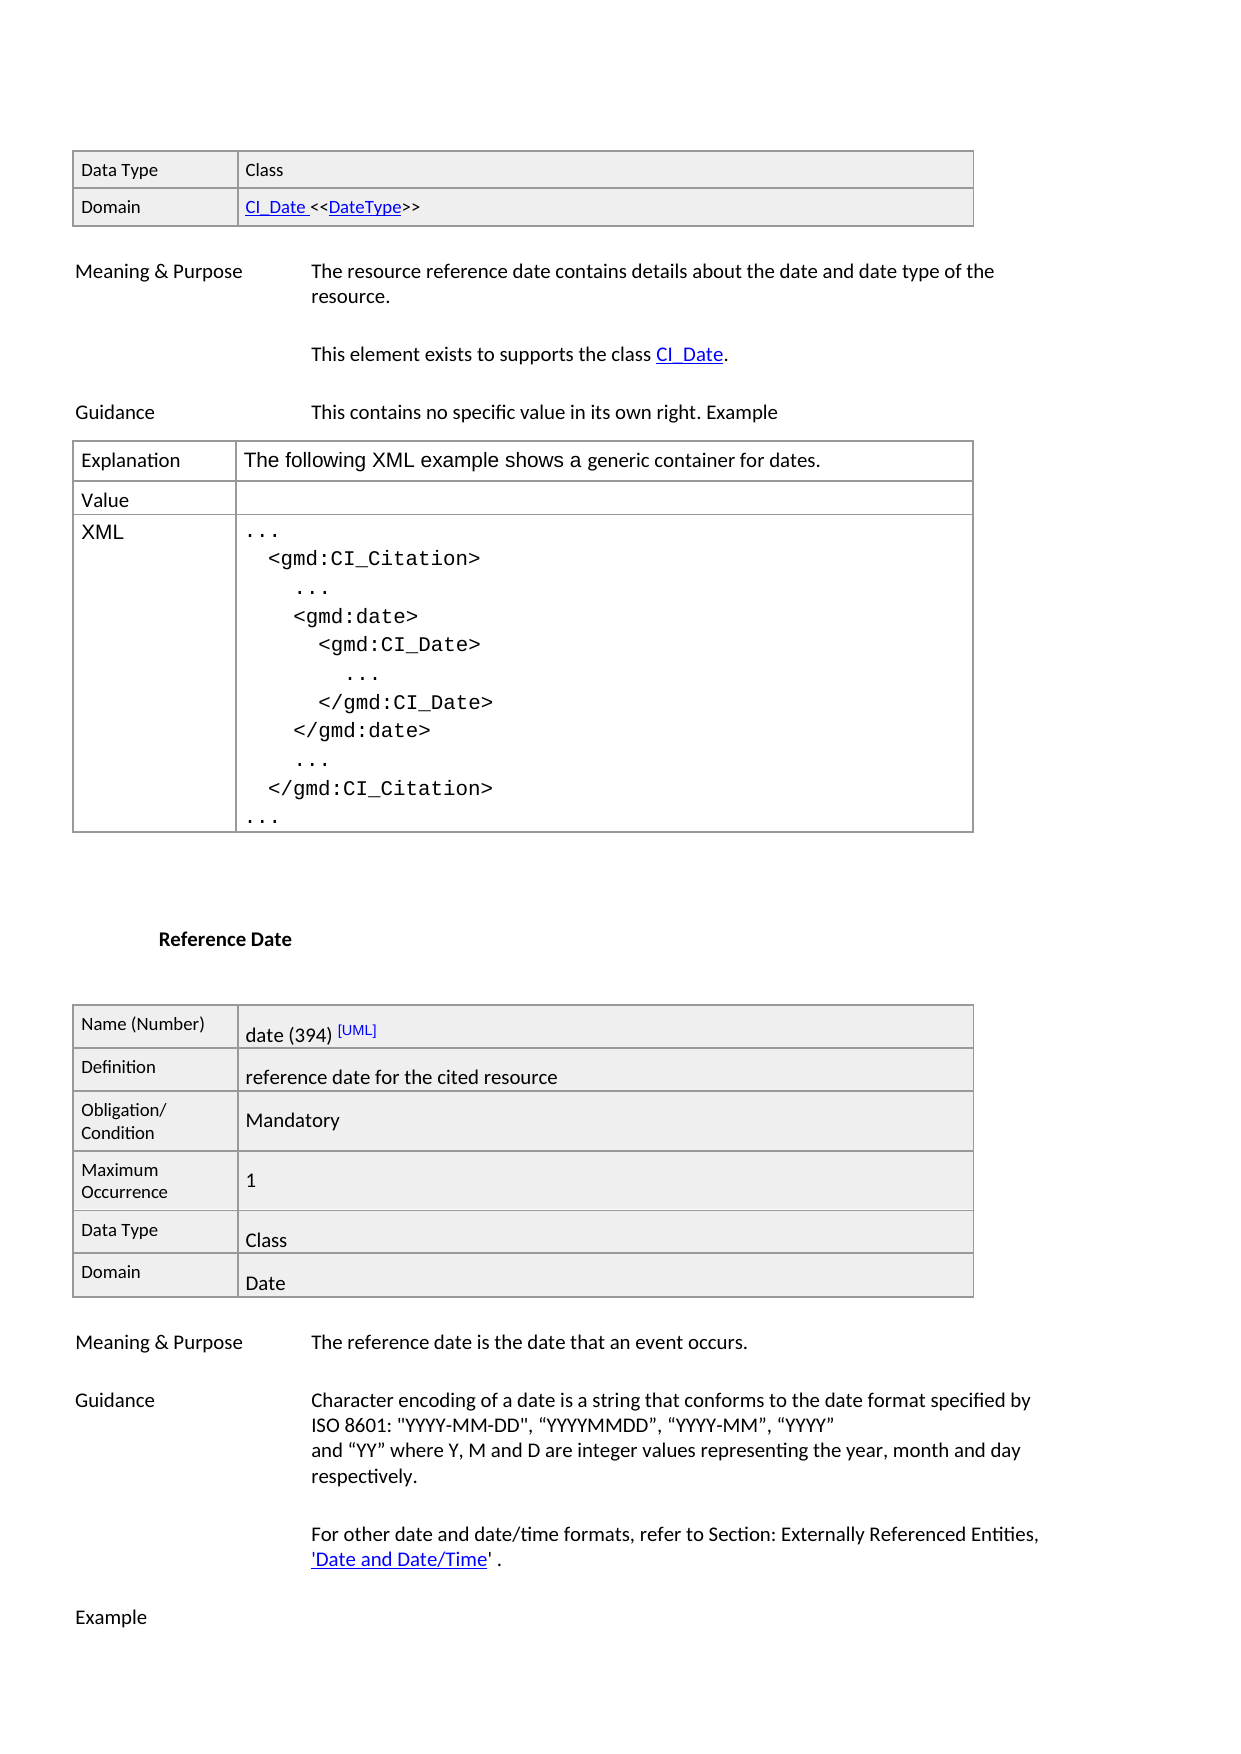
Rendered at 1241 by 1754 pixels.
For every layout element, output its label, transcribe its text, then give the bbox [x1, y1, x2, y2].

table_header Explanation [74, 442, 235, 480]
table_cell Definition [74, 1049, 237, 1090]
table_cell Obligation/ Condition [74, 1092, 237, 1150]
text This element exists to supports the class CI_Date. [311, 341, 1181, 367]
table_cell Data Type [74, 1211, 237, 1252]
table_header The following XML example shows a generic container for dates. [237, 442, 972, 480]
table_cell XML [74, 515, 235, 831]
table_cell reference date for the cited resource [239, 1049, 973, 1090]
text Meaning & Purpose The resource reference date contains details about the date and date type of the resource. [75, 258, 1059, 309]
table_cell Value [74, 482, 235, 513]
table_cell CI_Date <<DateType>> [239, 189, 973, 225]
table_cell [237, 482, 972, 513]
text Guidance Character encoding of a date is a string that conforms to the date format specified by ISO 8601: "YYYY-MM-DD", “YYYYMMDD”, “YYYY-MM”, “YYYY” [75, 1387, 1037, 1438]
text and “YY” where Y, M and D are integer values representing the year, month and day respectively. [311, 1438, 1075, 1488]
text Guidance This contains no specific value in its own right. Example [75, 399, 798, 424]
table_cell Domain [74, 189, 237, 225]
table_cell Class [239, 1211, 973, 1252]
text For other date and date/time formats, refer to Section: Externally Referenced Entities, 'Date and Date/Time' . [311, 1521, 1072, 1572]
table_header Name (Number) [74, 1006, 237, 1047]
table_cell Mandatory [239, 1092, 973, 1150]
text Example [75, 1604, 1181, 1629]
table_cell Maximum Occurrence [74, 1152, 237, 1209]
text Meaning & Purpose The reference date is the date that an event occurs. [75, 1329, 1181, 1354]
table_cell Data Type [74, 152, 237, 187]
table_cell Date [239, 1254, 973, 1296]
table_cell Class [239, 152, 973, 187]
table_cell ... <gmd:CI_Citation> ... <gmd:date> <gmd:CI_Date> ... </gmd:CI_Date> </gmd:date> ... </gmd:CI_Citation> ... [237, 515, 972, 831]
text Reference Date [158, 926, 1181, 952]
table_cell 1 [239, 1152, 973, 1209]
table_header date (394) [UML] [239, 1006, 973, 1047]
table_cell Domain [74, 1254, 237, 1296]
